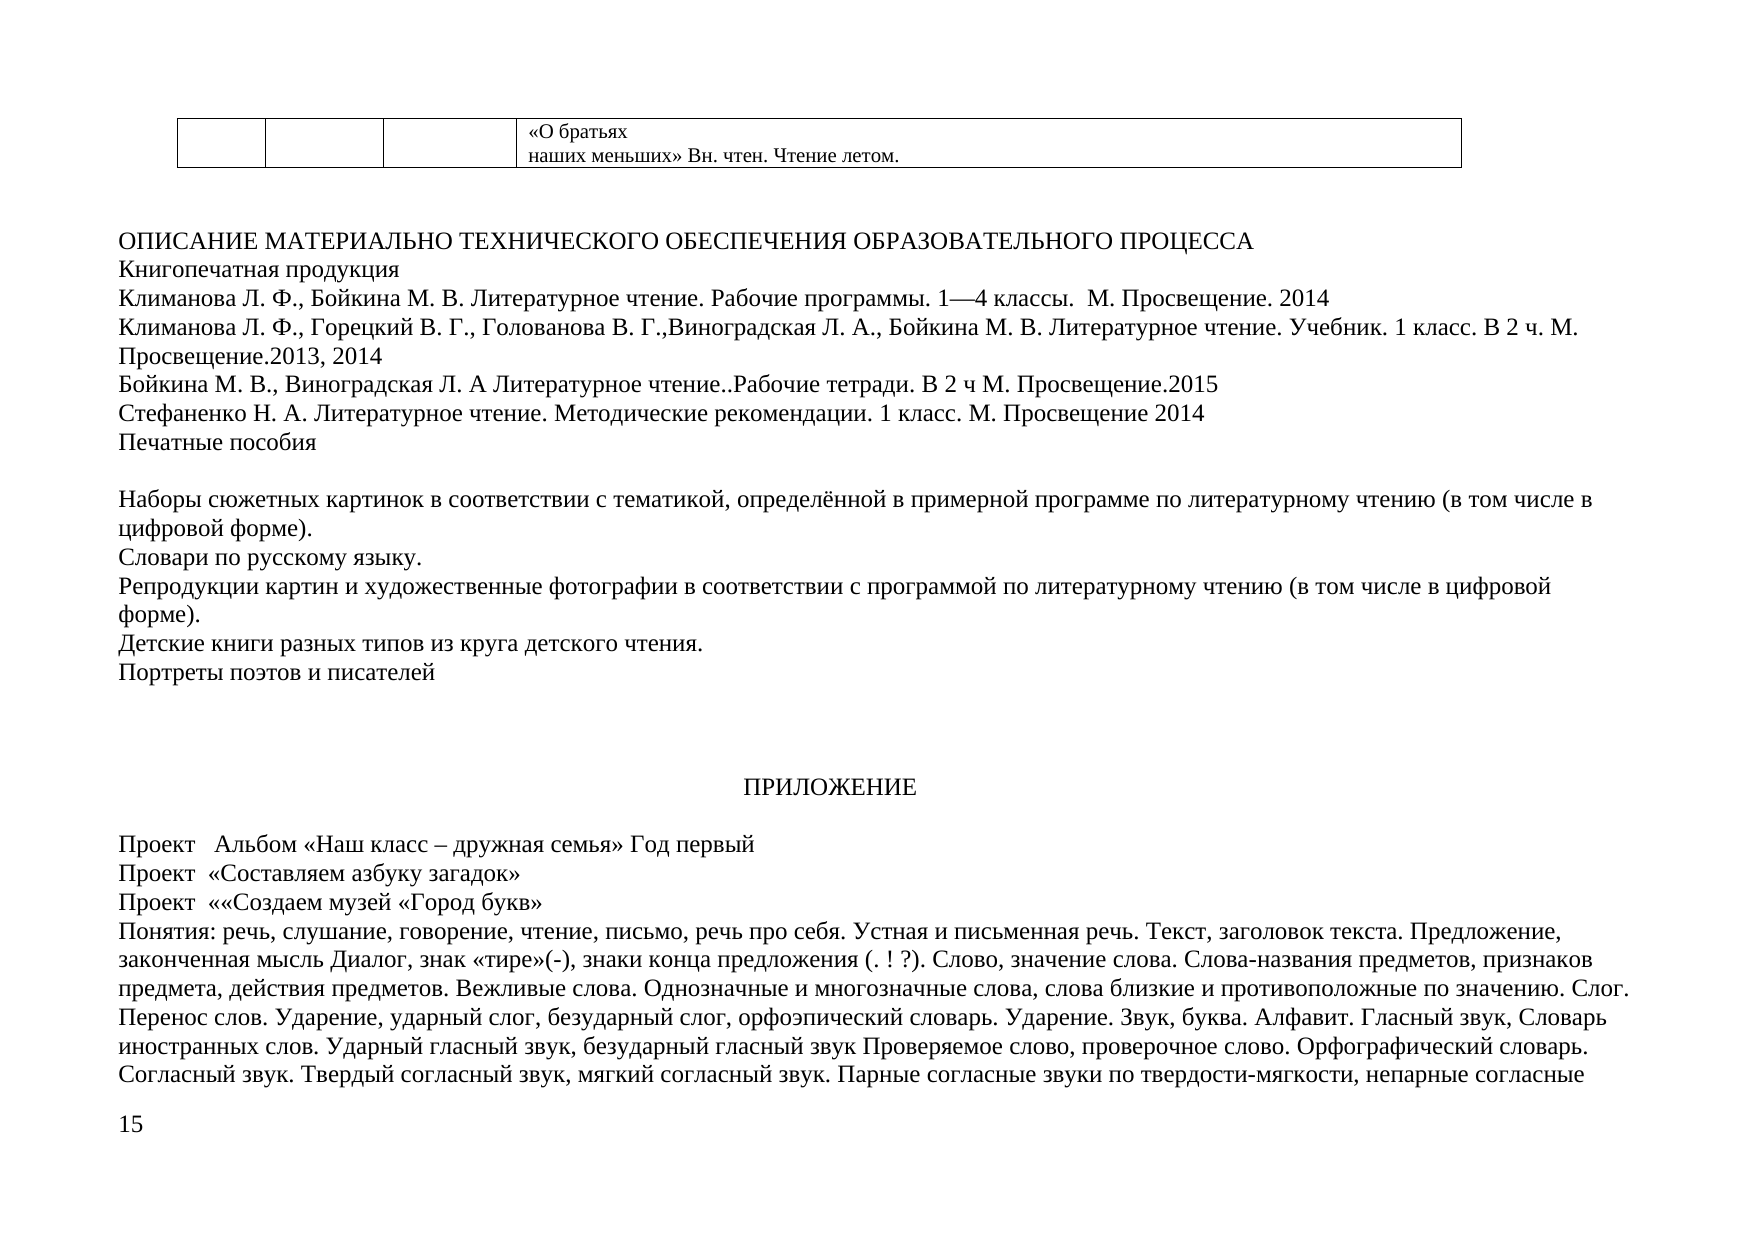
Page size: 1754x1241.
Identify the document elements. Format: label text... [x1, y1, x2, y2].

text Наборы сюжетных картинок в соответствии с тематикой, определённой в примерной программе по литературному чтению (в том числе в цифровой форме). [118, 484, 1636, 542]
text Печатные пособия [118, 427, 1636, 456]
text Стефаненко Н. А. Литературное чтение. Методические рекомендации. 1 класс. М. Просвещение 2014 [118, 398, 1636, 427]
text Репродукции картин и художественные фотографии в соответствии с программой по литературному чтению (в том числе в цифровой форме). [118, 571, 1636, 628]
text Проект Альбом «Наш класс – дружная семья» Год первый [118, 829, 1636, 858]
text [118, 916, 1636, 1088]
text Проект «Составляем азбуку загадок» [118, 858, 1636, 887]
text ПРИЛОЖЕНИЕ [118, 772, 1636, 801]
text Книгопечатная продукция [118, 254, 1636, 283]
text Бойкина М. В., Виноградская Л. А Литературное чтение..Рабочие тетради. В 2 ч М. Просвещение.2015 [118, 369, 1636, 398]
text Портреты поэтов и писателей [118, 657, 1636, 686]
text ОПИСАНИЕ МАТЕРИАЛЬНО ТЕХНИЧЕСКОГО ОБЕСПЕЧЕНИЯ ОБРАЗОВАТЕЛЬНОГО ПРОЦЕССА [118, 226, 1636, 254]
table_cell 56 [178, 119, 265, 167]
text Климанова Л. Ф., Горецкий В. Г., Голованова В. Г.,Виноградская Л. А., Бойкина М. В. Литературное чтение. Учебник. 1 класс. В 2 ч. М. Просвещение.2013, 2014 [118, 312, 1636, 369]
text Климанова Л. Ф., Бойкина М. В. Литературное чтение. Рабочие программы. 1—4 классы. М. Просвещение. 2014 [118, 283, 1636, 312]
text Детские книги разных типов из круга детского чтения. [118, 628, 1636, 657]
text Словари по русскому языку. [118, 542, 1636, 571]
text Проект ««Создаем музей «Город букв» [118, 887, 1636, 916]
